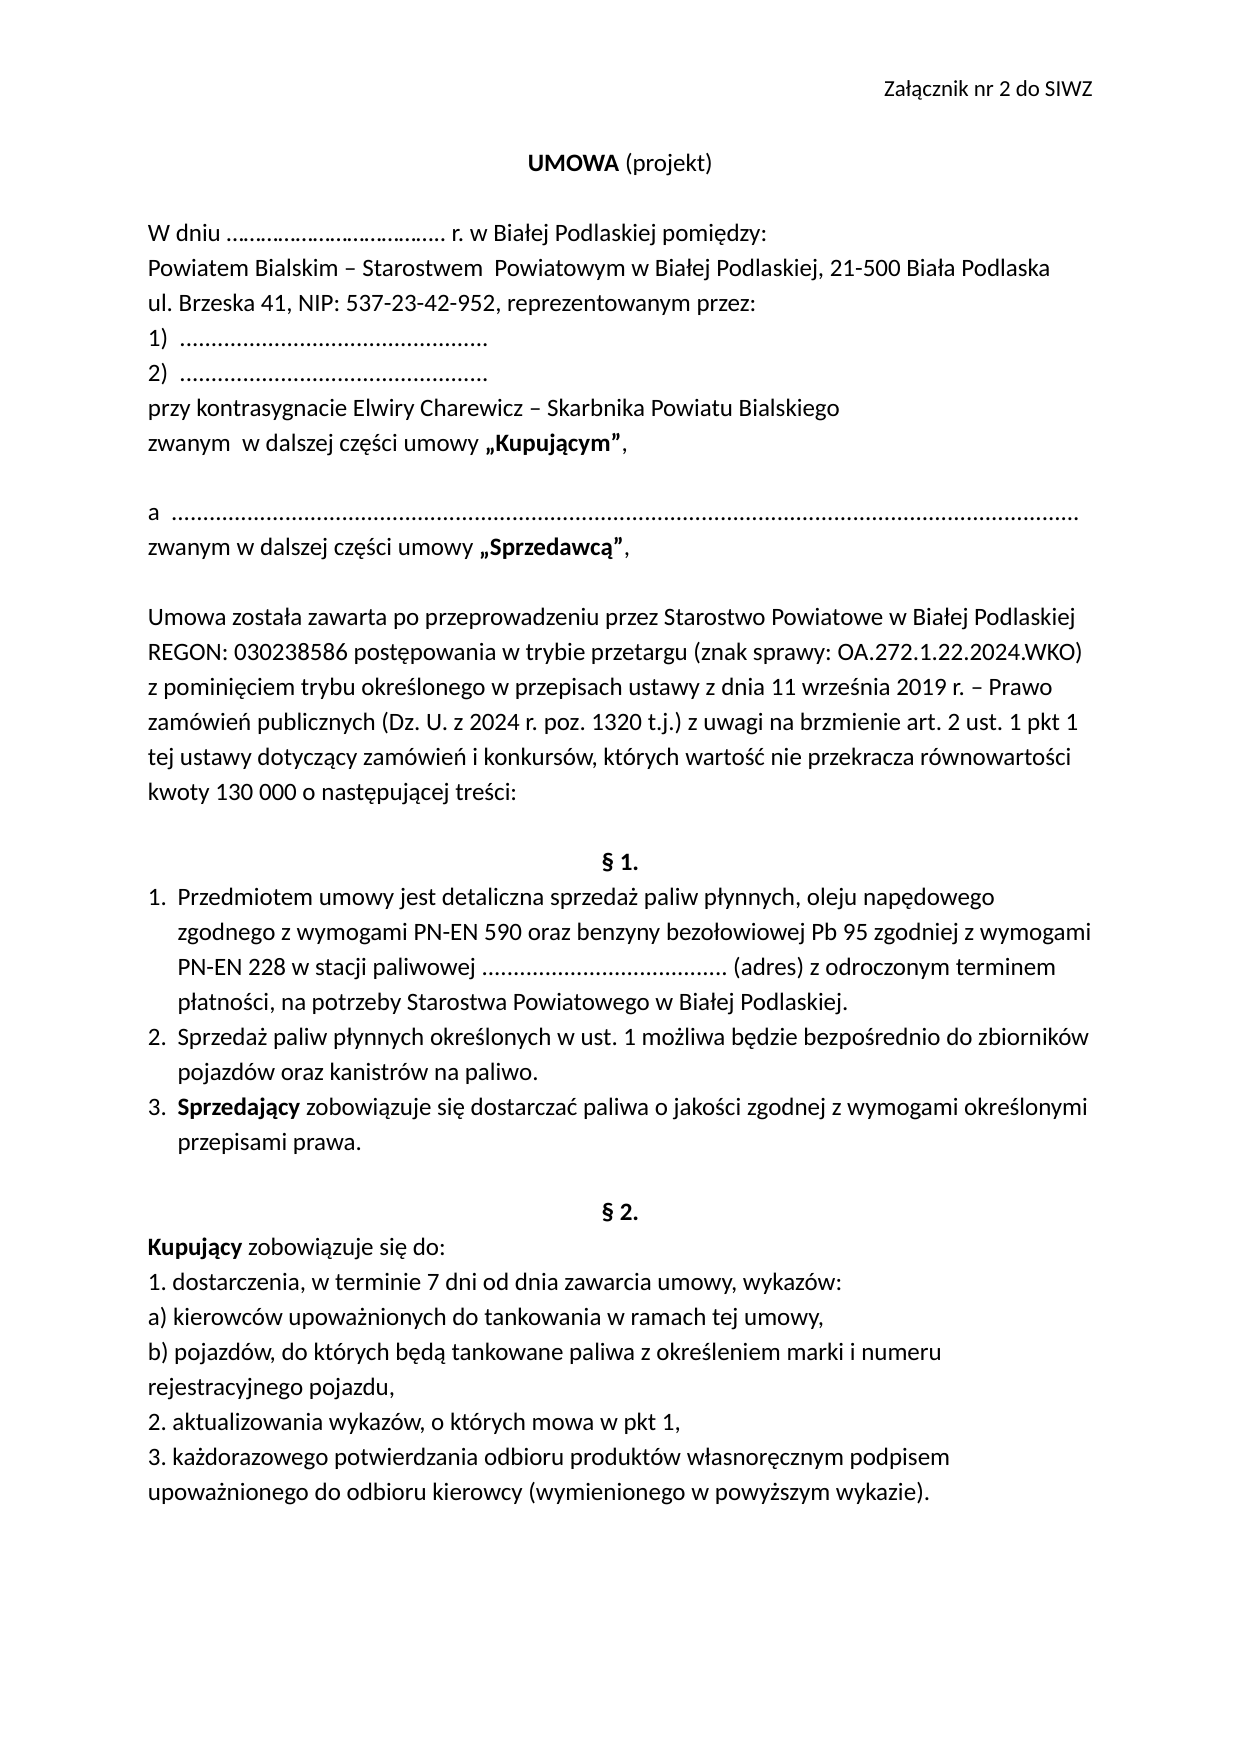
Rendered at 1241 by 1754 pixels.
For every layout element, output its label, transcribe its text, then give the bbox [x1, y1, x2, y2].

text 1. dostarczenia, w terminie 7 dni od dnia zawarcia umowy, wykazów: [148, 1266, 1093, 1296]
text 2. aktualizowania wykazów, o których mowa w pkt 1, [148, 1406, 1093, 1436]
text zwanym w dalszej części umowy „Kupującym”, [148, 428, 1093, 458]
text § 2. [148, 1196, 1093, 1226]
text Umowa została zawarta po przeprowadzeniu przez Starostwo Powiatowe w Białej Podlaskiej REGON: 030238586 postępowania w trybie przetargu (znak sprawy: OA.272.1.22.2024.WKO) z pominięciem trybu określonego w przepisach ustawy z dnia 11 września 2019 r. – Prawo zamówień publicznych (Dz. U. z 2024 r. poz. 1320 t.j.) z uwagi na brzmienie art. 2 ust. 1 pkt 1 tej ustawy dotyczący zamówień i konkursów, których wartość nie przekracza równowartości kwoty 130 000 o następującej treści: [148, 601, 1093, 806]
list Przedmiotem umowy jest detaliczna sprzedaż paliw płynnych, oleju napędowego zgodnego z wymogami PN-EN 590 oraz benzyny bezołowiowej Pb 95 zgodniej z wymogami PN-EN 228 w stacji paliwowej ....................................... (adres) z odroczonym terminem płatności, na potrzeby Starostwa Powiatowego w Białej Podlaskiej. [148, 881, 1093, 1016]
text przy kontrasygnacie Elwiry Charewicz – Skarbnika Powiatu Bialskiego [148, 393, 1093, 423]
list Sprzedający zobowiązuje się dostarczać paliwa o jakości zgodnej z wymogami określonymi przepisami prawa. [148, 1091, 1093, 1156]
text 2) ................................................. [148, 358, 1093, 388]
text a) kierowców upoważnionych do tankowania w ramach tej umowy, [148, 1301, 1093, 1331]
text Powiatem Bialskim – Starostwem Powiatowym w Białej Podlaskiej, 21-500 Biała Podlaska ul. Brzeska 41, NIP: 537-23-42-952, reprezentowanym przez: [148, 253, 1093, 318]
text Kupujący zobowiązuje się do: [148, 1231, 1093, 1261]
text b) pojazdów, do których będą tankowane paliwa z określeniem marki i numeru rejestracyjnego pojazdu, [148, 1336, 1093, 1401]
text 1) ................................................. [148, 323, 1093, 353]
text zwanym w dalszej części umowy „Sprzedawcą”, [148, 531, 1093, 561]
text § 1. [148, 846, 1093, 876]
list Sprzedaż paliw płynnych określonych w ust. 1 możliwa będzie bezpośrednio do zbiorników pojazdów oraz kanistrów na paliwo. [148, 1021, 1093, 1086]
text W dniu ……………………………….. r. w Białej Podlaskiej pomiędzy: [148, 218, 1093, 248]
text a ................................................................................................................................................ [148, 496, 1093, 526]
text UMOWA (projekt) [148, 148, 1093, 178]
text 3. każdorazowego potwierdzania odbioru produktów własnoręcznym podpisem upoważnionego do odbioru kierowcy (wymienionego w powyższym wykazie). [148, 1441, 1093, 1506]
